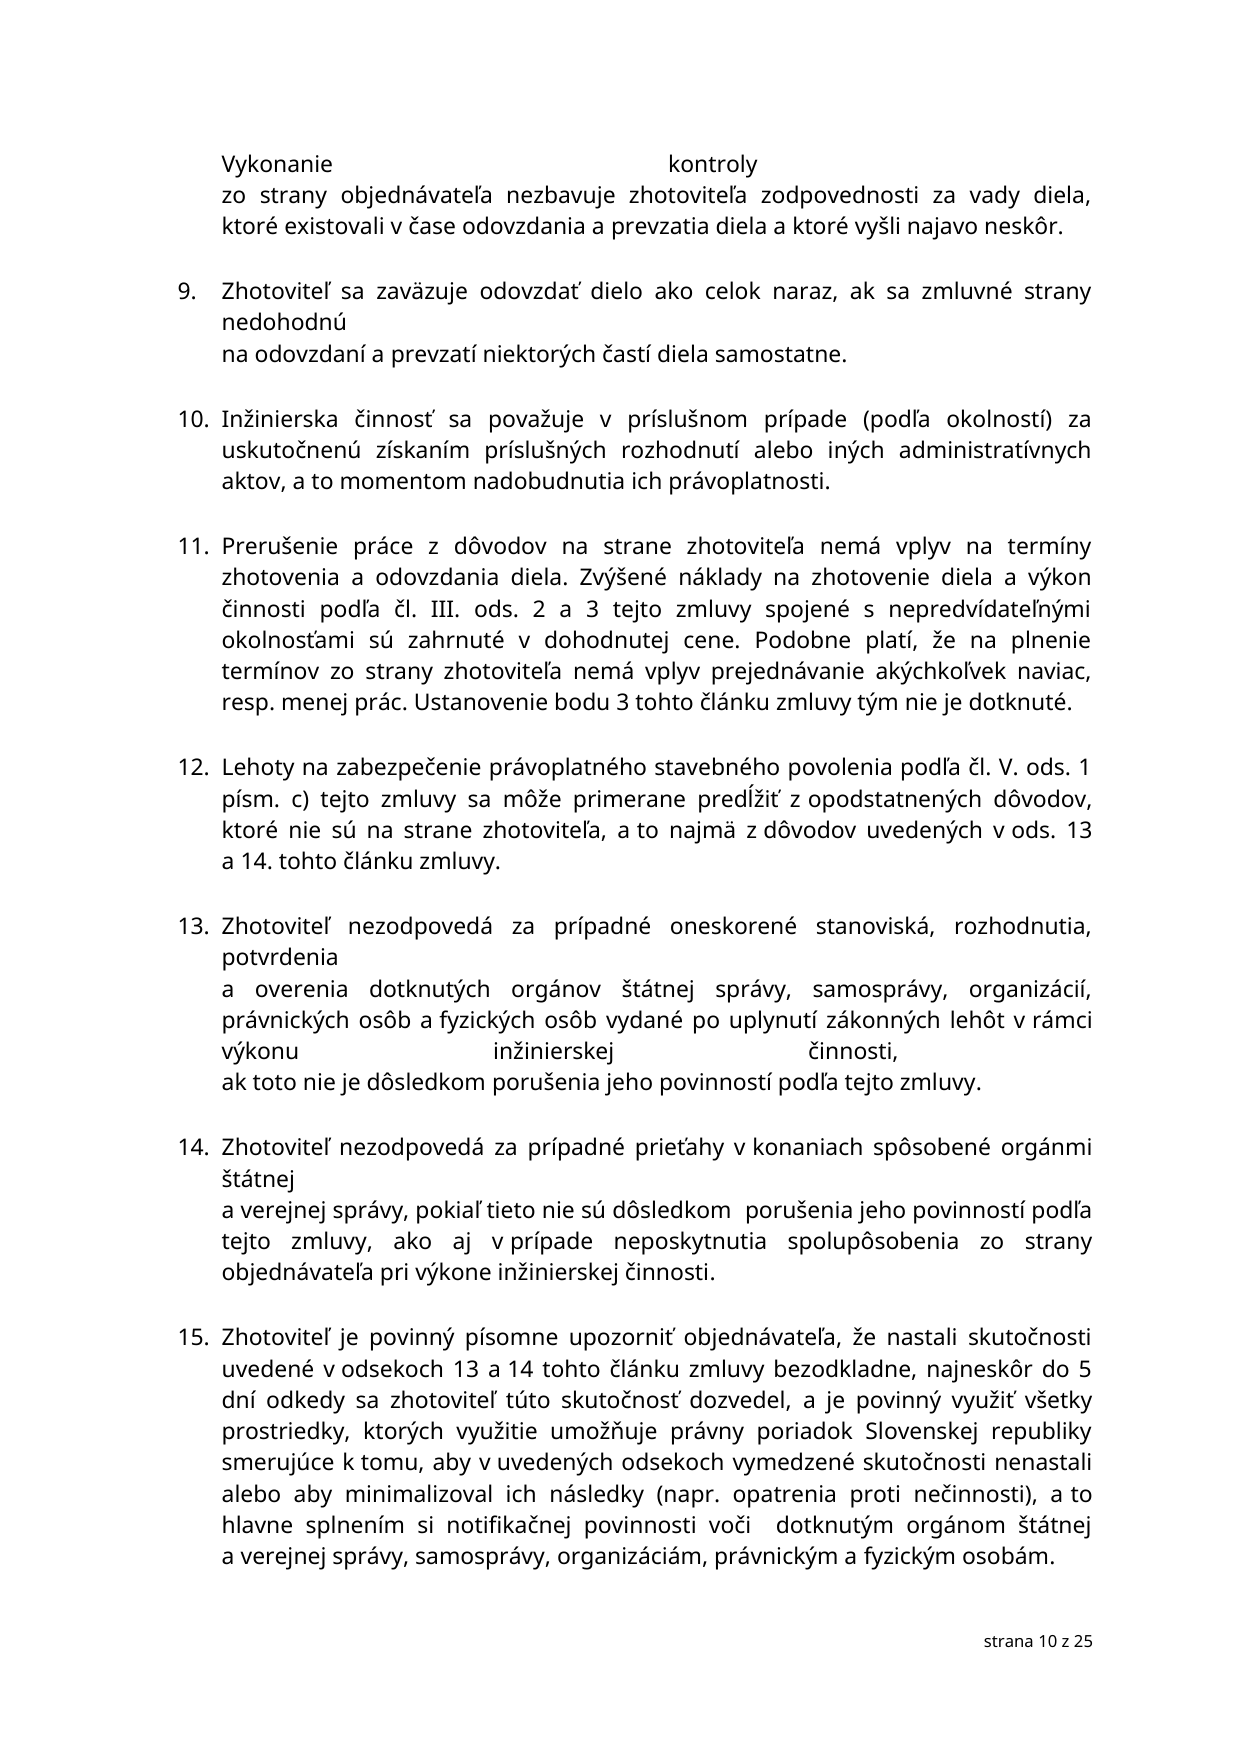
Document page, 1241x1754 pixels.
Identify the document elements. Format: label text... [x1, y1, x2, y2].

list Zhotoviteľ je povinný písomne upozorniť objednávateľa, že nastali skutočnosti uvedené v odsekoch 13 a 14 tohto článku zmluvy bezodkladne, najneskôr do 5 dní odkedy sa zhotoviteľ túto skutočnosť dozvedel, a je povinný využiť všetky prostriedky, ktorých využitie umožňuje právny poriadok Slovenskej republiky smerujúce k tomu, aby v uvedených odsekoch vymedzené skutočnosti nenastali alebo aby minimalizoval ich následky (napr. opatrenia proti nečinnosti), a to hlavne splnením si notifikačnej povinnosti voči dotknutým orgánom štátnej a verejnej správy, samosprávy, organizáciám, právnickým a fyzickým osobám. [177, 1321, 1093, 1571]
list Prerušenie práce z dôvodov na strane zhotoviteľa nemá vplyv na termíny zhotovenia a odovzdania diela. Zvýšené náklady na zhotovenie diela a výkon činnosti podľa čl. III. ods. 2 a 3 tejto zmluvy spojené s nepredvídateľnými okolnosťami sú zahrnuté v dohodnutej cene. Podobne platí, že na plnenie termínov zo strany zhotoviteľa nemá vplyv prejednávanie akýchkoľvek naviac, resp. menej prác. Ustanovenie bodu 3 tohto článku zmluvy tým nie je dotknuté. [177, 530, 1093, 718]
list Inžinierska činnosť sa považuje v príslušnom prípade (podľa okolností) za uskutočnenú získaním príslušných rozhodnutí alebo iných administratívnych aktov, a to momentom nadobudnutia ich právoplatnosti. [177, 403, 1093, 496]
list Zhotoviteľ nezodpovedá za prípadné oneskorené stanoviská, rozhodnutia, potvrdenia a overenia dotknutých orgánov štátnej správy, samosprávy, organizácií, právnických osôb a fyzických osôb vydané po uplynutí zákonných lehôt v rámci výkonu inžinierskej činnosti, ak toto nie je dôsledkom porušenia jeho povinností podľa tejto zmluvy. [177, 910, 1093, 1098]
list Zhotoviteľ sa zaväzuje odovzdať dielo ako celok naraz, ak sa zmluvné strany nedohodnú na odovzdaní a prevzatí niektorých častí diela samostatne. [177, 275, 1093, 369]
list Zhotoviteľ nezodpovedá za prípadné prieťahy v konaniach spôsobené orgánmi štátnej a verejnej správy, pokiaľ tieto nie sú dôsledkom porušenia jeho povinností podľa tejto zmluvy, ako aj v prípade neposkytnutia spolupôsobenia zo strany objednávateľa pri výkone inžinierskej činnosti. [177, 1131, 1093, 1288]
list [177, 148, 1093, 241]
list Lehoty na zabezpečenie právoplatného stavebného povolenia podľa čl. V. ods. 1 písm. c) tejto zmluvy sa môže primerane predĺžiť z opodstatnených dôvodov, ktoré nie sú na strane zhotoviteľa, a to najmä z dôvodov uvedených v ods. 13 a 14. tohto článku zmluvy. [177, 751, 1093, 876]
